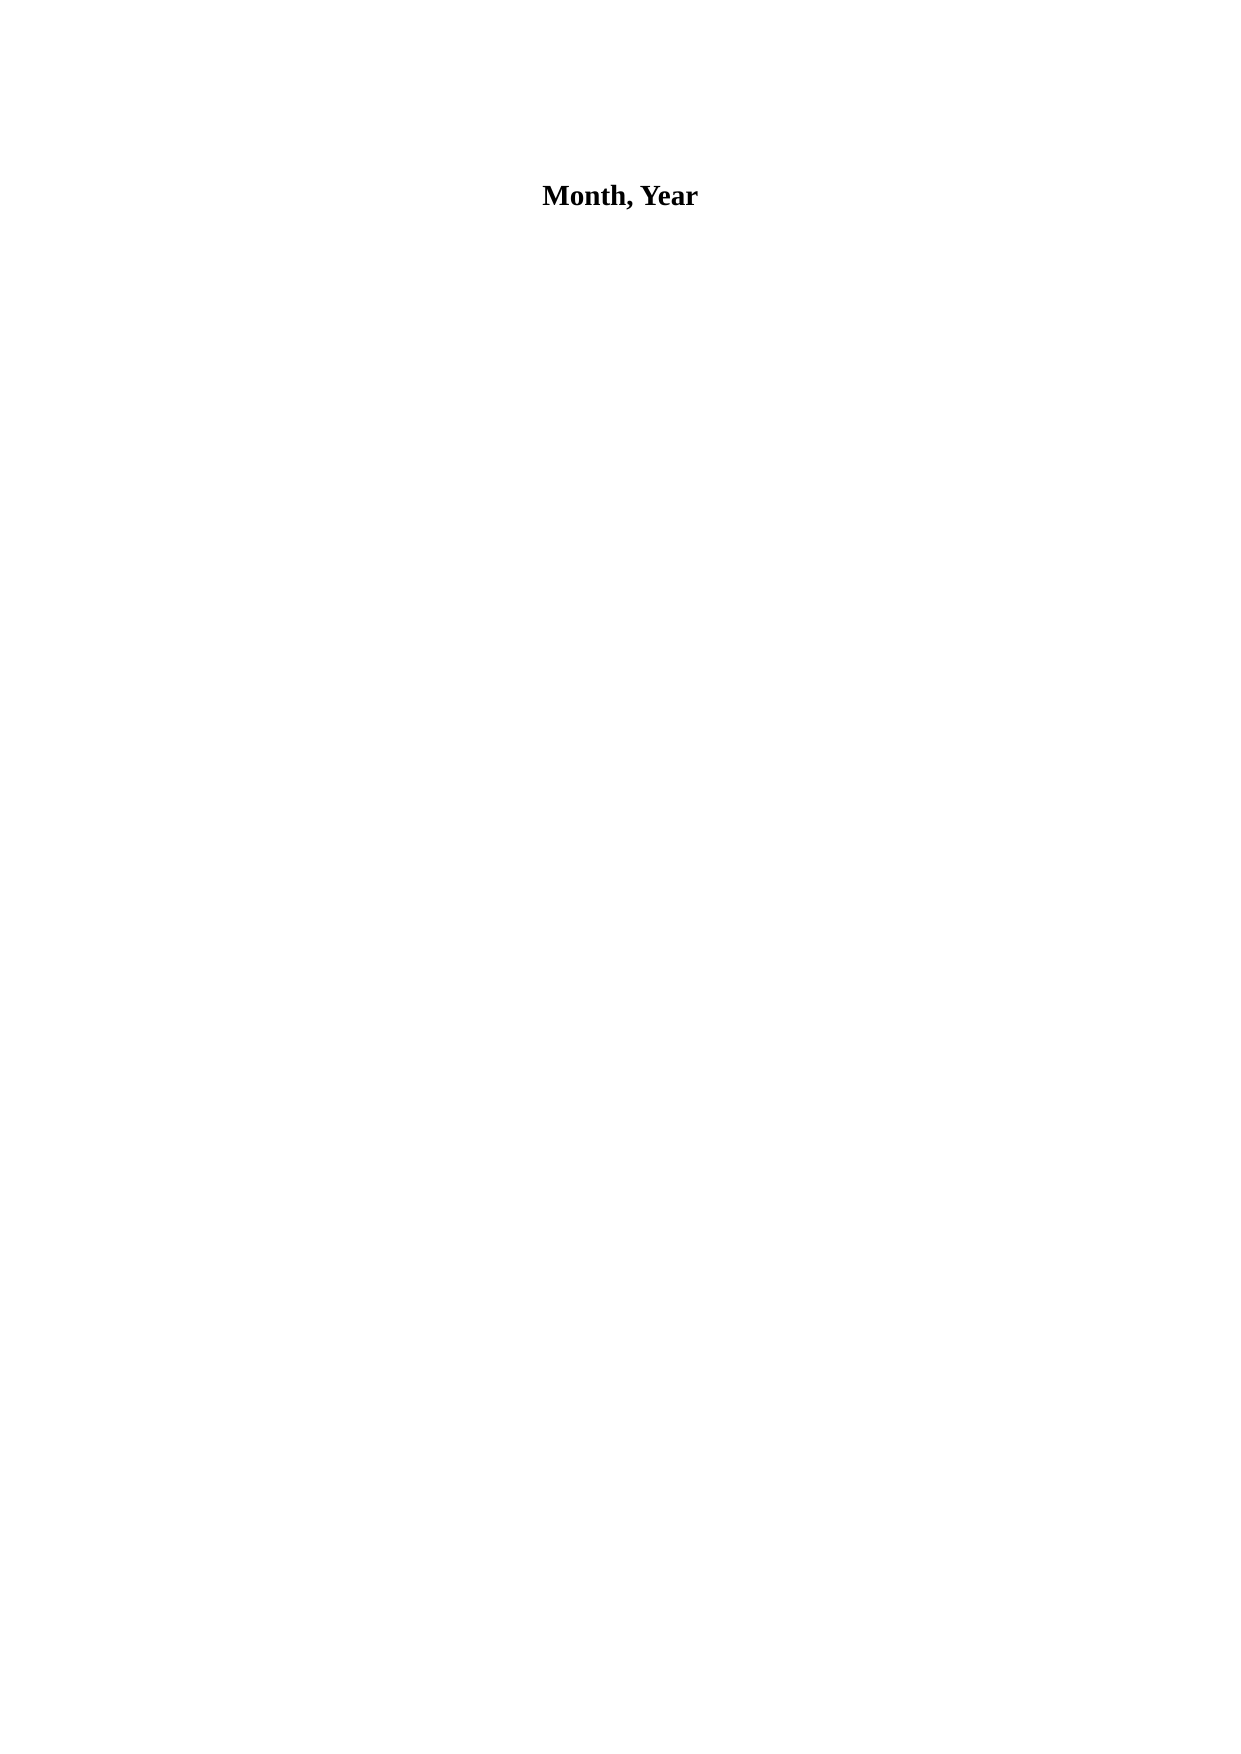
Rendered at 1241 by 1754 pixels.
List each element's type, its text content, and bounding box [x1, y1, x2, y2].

text Month, Year [187, 162, 1053, 227]
